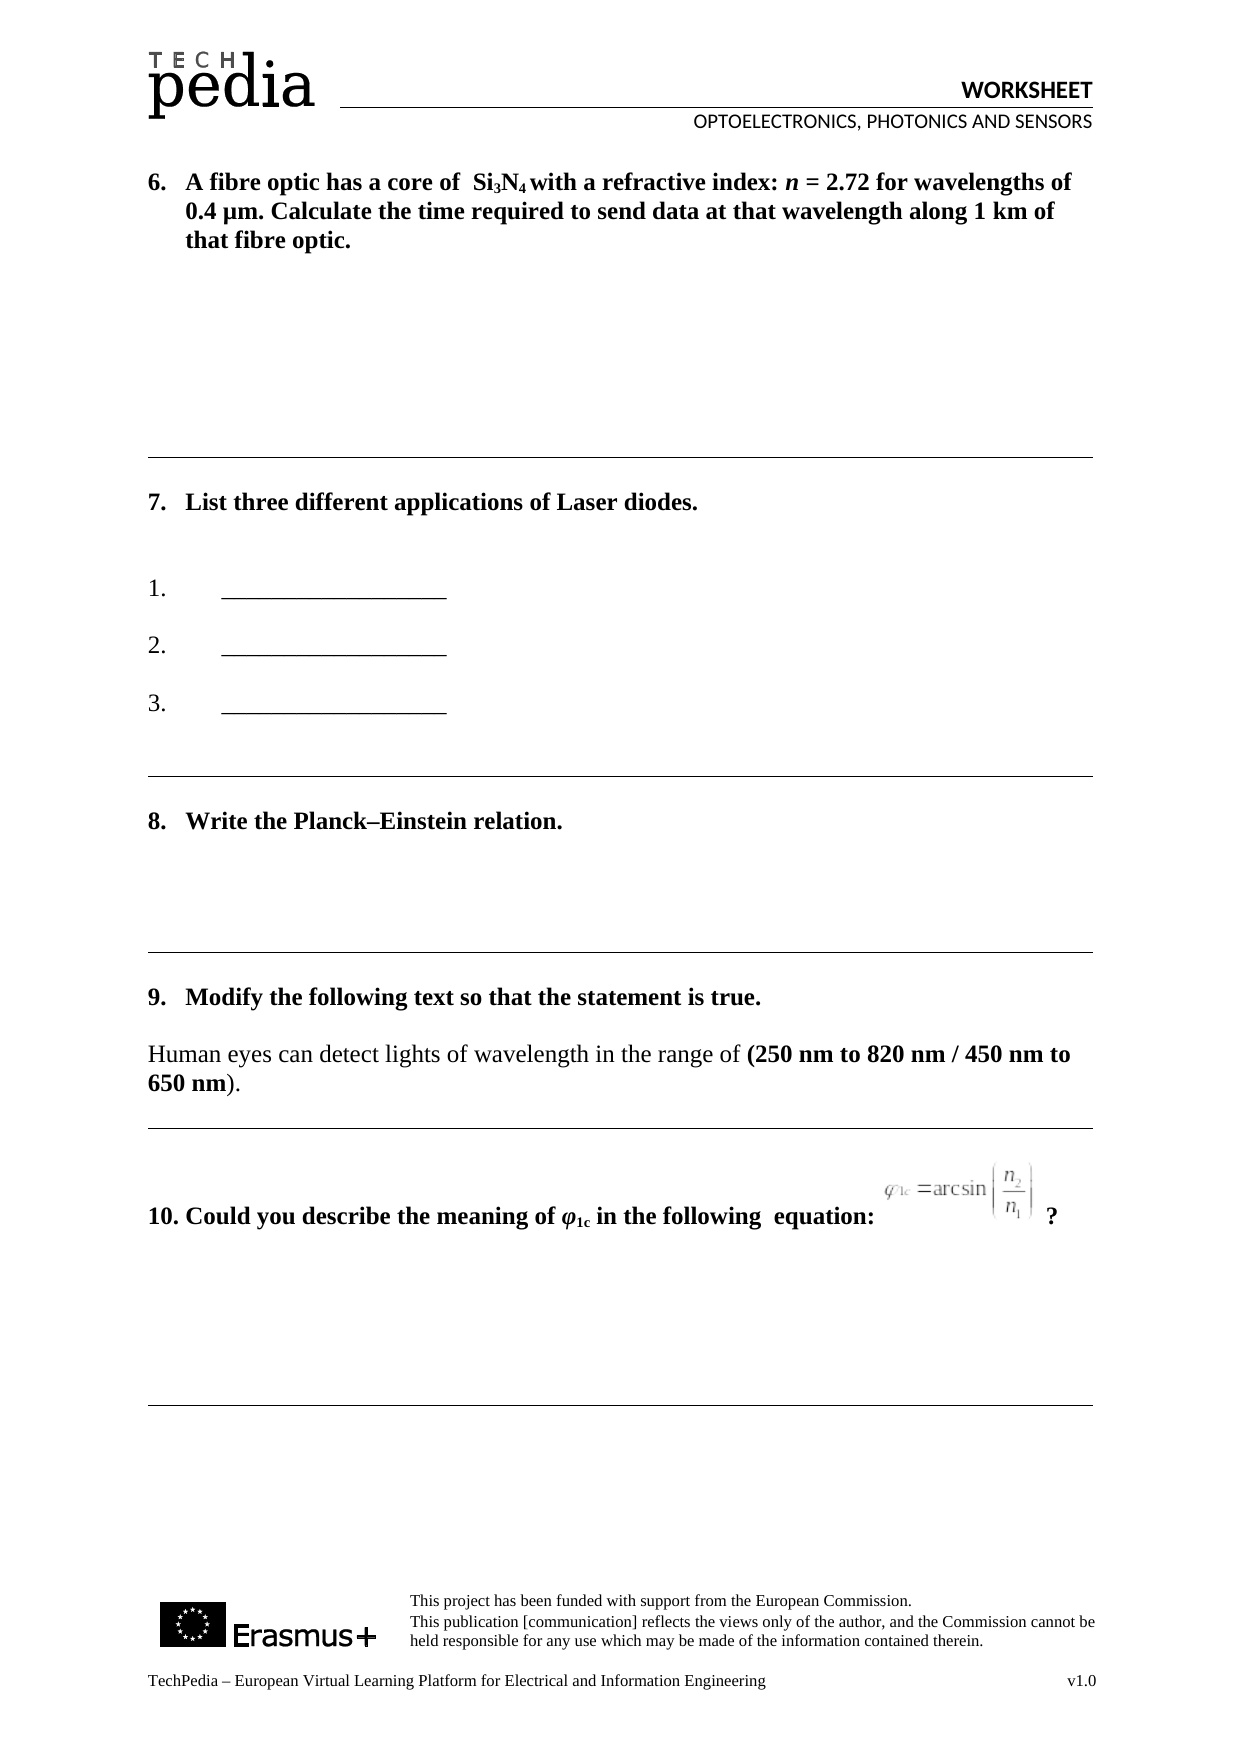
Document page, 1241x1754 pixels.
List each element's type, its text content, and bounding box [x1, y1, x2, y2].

text Modify the following text so that the statement is true. [148, 982, 1093, 1011]
text 1. __________________ [148, 573, 1093, 602]
text 3. __________________ [148, 688, 1093, 717]
text Could you describe the meaning of φ1c in the following equation: ? [148, 1157, 1093, 1230]
text A fibre optic has a core of Si3N4 with a refractive index: n = 2.72 for wavelengths of 0.4 µm. Calculate the time required to send data at that wavelength along 1 km of that fibre optic. [148, 167, 1093, 254]
text Human eyes can detect lights of wavelength in the range of (250 nm to 820 nm / 450 nm to 650 nm). [148, 1039, 1093, 1097]
text 2. __________________ [148, 631, 1093, 659]
text List three different applications of Laser diodes. [148, 487, 1093, 516]
text Write the Planck–Einstein relation. [148, 806, 1093, 835]
